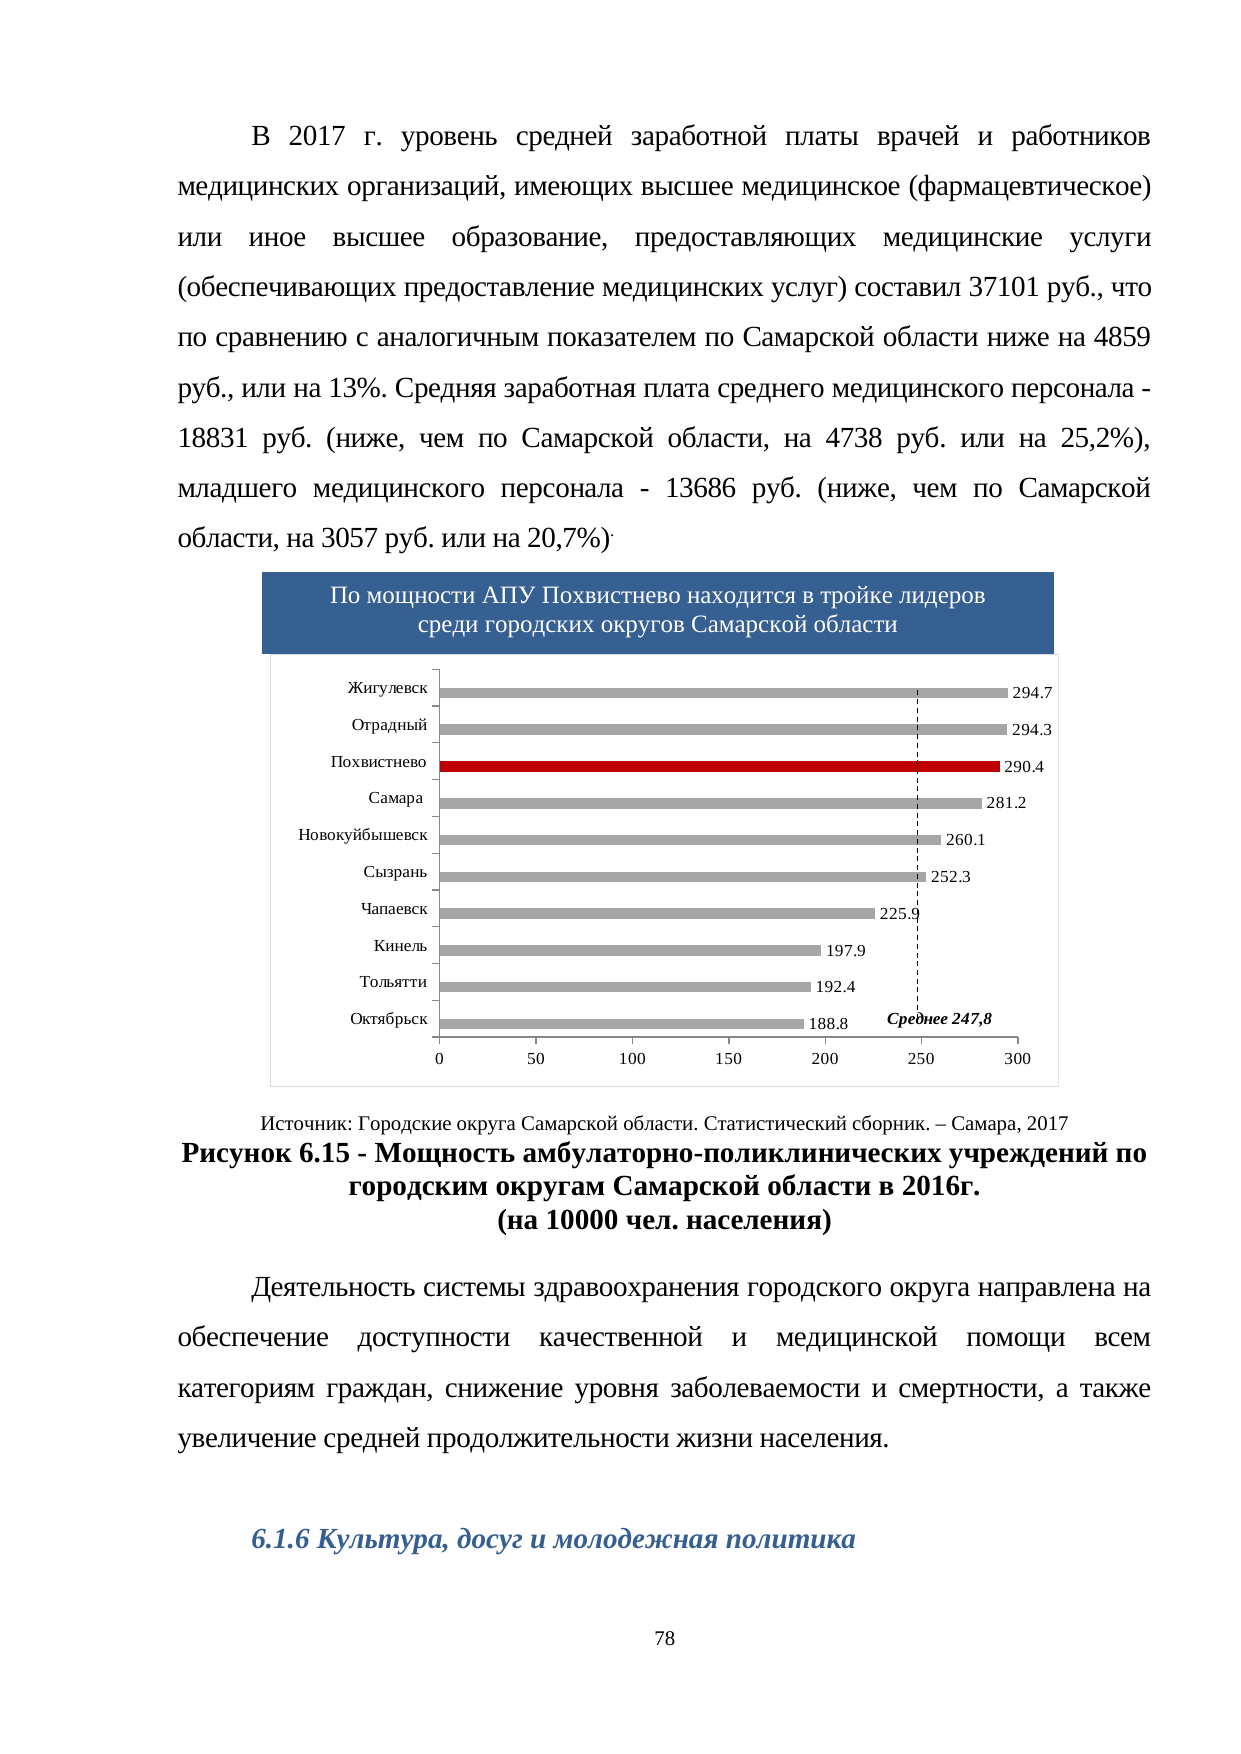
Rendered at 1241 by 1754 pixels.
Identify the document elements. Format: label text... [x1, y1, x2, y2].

text (на 10000 чел. населения) [177, 1202, 1152, 1236]
text В 2017 г. уровень средней заработной платы врачей и работников медицинских организаций, имеющих высшее медицинское (фармацевтическое) или иное высшее образование, предоставляющих медицинские услуги (обеспечивающих предоставление медицинских услуг) составил 37101 руб., что по сравнению с аналогичным показателем по Самарской области ниже на 4859 руб., или на 13%. Средняя заработная плата среднего медицинского персонала - 18831 руб. (ниже, чем по Самарской области, на 4738 руб. или на 25,2%), младшего медицинского персонала - 13686 руб. (ниже, чем по Самарской области, на 3057 руб. или на 20,7%). [177, 118, 1152, 554]
text Деятельность системы здравоохранения городского округа направлена на обеспечение доступности качественной и медицинской помощи всем категориям граждан, снижение уровня заболеваемости и смертности, а также увеличение средней продолжительности жизни населения. [177, 1269, 1152, 1454]
text Рисунок 6.15 - Мощность амбулаторно-поликлинических учреждений по городским округам Самарской области в 2016г. [177, 1135, 1152, 1202]
text Источник: Городские округа Самарской области. Статистический сборник. – Самара, 2017 [177, 1111, 1152, 1135]
text 6.1.6 Культура, досуг и молодежная политика [177, 1521, 1152, 1554]
